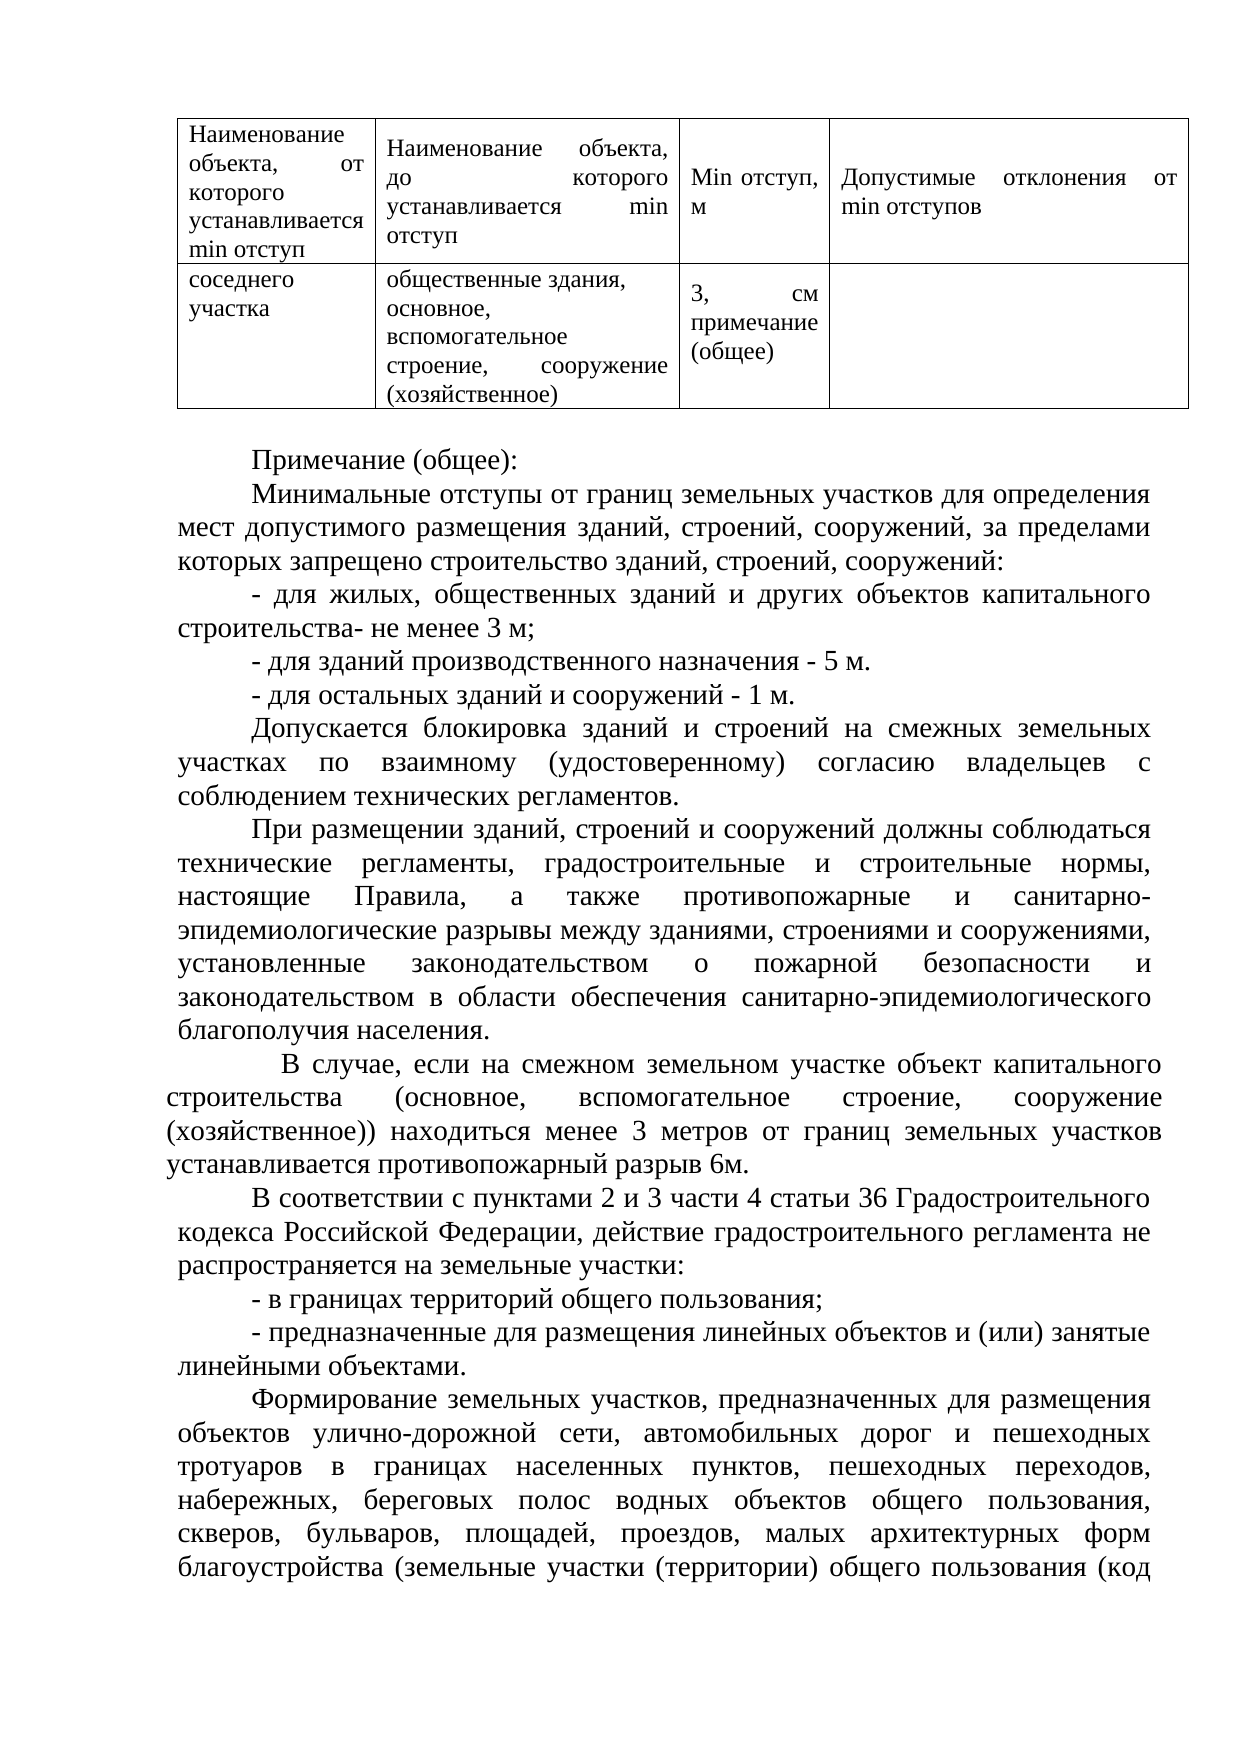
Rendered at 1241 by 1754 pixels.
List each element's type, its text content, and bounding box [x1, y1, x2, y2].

text Примечание (общее): [177, 442, 1152, 476]
text В случае, если на смежном земельном участке объект капитального строительства (основное, вспомогательное строение, сооружение (хозяйственное)) находиться менее 3 метров от границ земельных участков устанавливается противопожарный разрыв 6м. [166, 1046, 1163, 1180]
text - предназначенные для размещения линейных объектов и (или) занятые линейными объектами. [177, 1314, 1152, 1381]
table_header Наименование объекта, до которого устанавливается min отступ [376, 119, 679, 263]
text Минимальные отступы от границ земельных участков для определения мест допустимого размещения зданий, строений, сооружений, за пределами которых запрещено строительство зданий, строений, сооружений: [177, 476, 1152, 576]
table_header Наименование объекта, от которого устанавливается min отступ [178, 119, 375, 263]
table_cell общественные здания, основное, вспомогательное строение, сооружение (хозяйственное) [376, 264, 679, 408]
text - для остальных зданий и сооружений - 1 м. [177, 677, 1152, 711]
table_cell 3, см примечание (общее) [680, 264, 829, 408]
table_cell [178, 350, 375, 408]
text При размещении зданий, строений и сооружений должны соблюдаться технические регламенты, градостроительные и строительные нормы, настоящие Правила, а также противопожарные и санитарно-эпидемиологические разрывы между зданиями, строениями и сооружениями, установленные законодательством о пожарной безопасности и законодательством в области обеспечения санитарно-эпидемиологического благополучия населения. [177, 811, 1152, 1046]
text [177, 1381, 1152, 1583]
text Допускается блокировка зданий и строений на смежных земельных участках по взаимному (удостоверенному) согласию владельцев с соблюдением технических регламентов. [177, 711, 1152, 811]
table_cell [830, 264, 1188, 408]
table_header Допустимые отклонения от min отступов [830, 119, 1188, 263]
text - для зданий производственного назначения - 5 м. [177, 643, 1152, 677]
table_header Min отступ, м [680, 119, 829, 263]
text - в границах территорий общего пользования; [177, 1281, 1152, 1314]
text В соответствии с пунктами 2 и 3 части 4 статьи 36 Градостроительного кодекса Российской Федерации, действие градостроительного регламента не распространяется на земельные участки: [177, 1180, 1152, 1281]
table_cell Граница соседнего участка [178, 264, 375, 350]
text - для жилых, общественных зданий и других объектов капитального строительства- не менее 3 м; [177, 576, 1152, 643]
